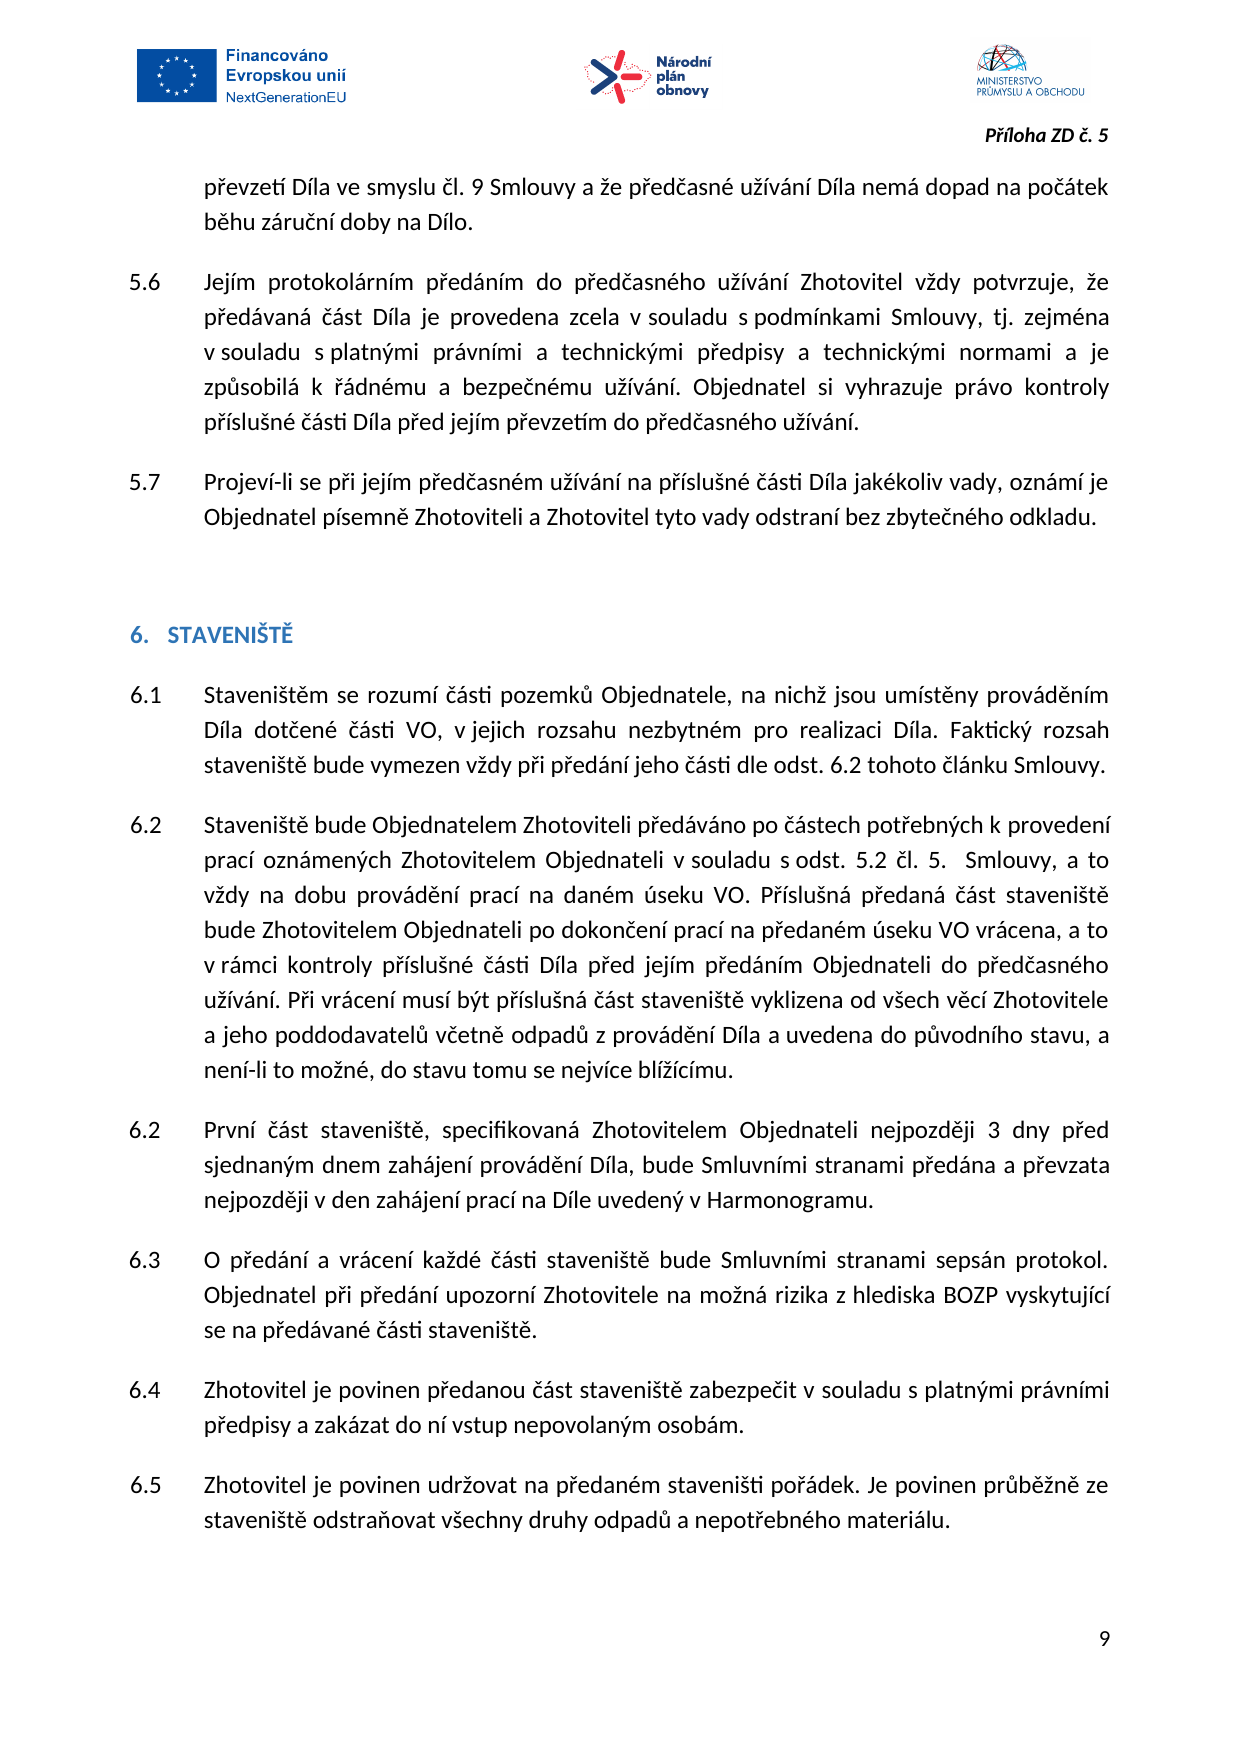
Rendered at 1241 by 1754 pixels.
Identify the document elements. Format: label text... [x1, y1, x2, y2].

picture [576, 44, 723, 110]
list Projeví-li se při jejím předčasném užívání na příslušné části Díla jakékoliv vady, oznámí je Objednatel písemně Zhotoviteli a Zhotovitel tyto vady odstraní bez zbytečného odkladu. [129, 466, 1110, 532]
picture [970, 37, 1091, 103]
list STAVENIŠTĚ [130, 619, 1110, 650]
list Jejím protokolárním předáním do předčasného užívání Zhotovitel vždy potvrzuje, že předávaná část Díla je provedena zcela v souladu s podmínkami Smlouvy, tj. zejména v souladu s platnými právními a technickými předpisy a technickými normami a je způsobilá k řádnému a bezpečnému užívání. Objednatel si vyhrazuje právo kontroly příslušné části Díla před jejím převzetím do předčasného užívání. [129, 266, 1110, 437]
list První část staveniště, specifikovaná Zhotovitelem Objednateli nejpozději 3 dny před sjednaným dnem zahájení provádění Díla, bude Smluvními stranami předána a převzata nejpozději v den zahájení prací na Díle uvedený v Harmonogramu. [129, 1114, 1110, 1215]
list O předání a vrácení každé části staveniště bude Smluvními stranami sepsán protokol. Objednatel při předání upozorní Zhotovitele na možná rizika z hlediska BOZP vyskytující se na předávané části staveniště. [129, 1244, 1110, 1345]
picture [129, 44, 360, 106]
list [129, 171, 1110, 237]
text 6.2 Staveniště bude Objednatelem Zhotoviteli předáváno po částech potřebných k provedení prací oznámených Zhotovitelem Objednateli v souladu s odst. 5.2 čl. 5. Smlouvy, a to vždy na dobu provádění prací na daném úseku VO. Příslušná předaná část staveniště bude Zhotovitelem Objednateli po dokončení prací na předaném úseku VO vrácena, a to v rámci kontroly příslušné části Díla před jejím předáním Objednateli do předčasného užívání. Při vrácení musí být příslušná část staveniště vyklizena od všech věcí Zhotovitele a jeho poddodavatelů včetně odpadů z provádění Díla a uvedena do původního stavu, a není-li to možné, do stavu tomu se nejvíce blížícímu. [130, 809, 1110, 1085]
list Staveništěm se rozumí části pozemků Objednatele, na nichž jsou umístěny prováděním Díla dotčené části VO, v jejich rozsahu nezbytném pro realizaci Díla. Faktický rozsah staveniště bude vymezen vždy při předání jeho části dle odst. 6.2 tohoto článku Smlouvy. [130, 679, 1110, 780]
list Zhotovitel je povinen předanou část staveniště zabezpečit v souladu s platnými právními předpisy a zakázat do ní vstup nepovolaným osobám. [129, 1374, 1110, 1440]
list Zhotovitel je povinen udržovat na předaném staveništi pořádek. Je povinen průběžně ze staveniště odstraňovat všechny druhy odpadů a nepotřebného materiálu. [130, 1469, 1110, 1535]
